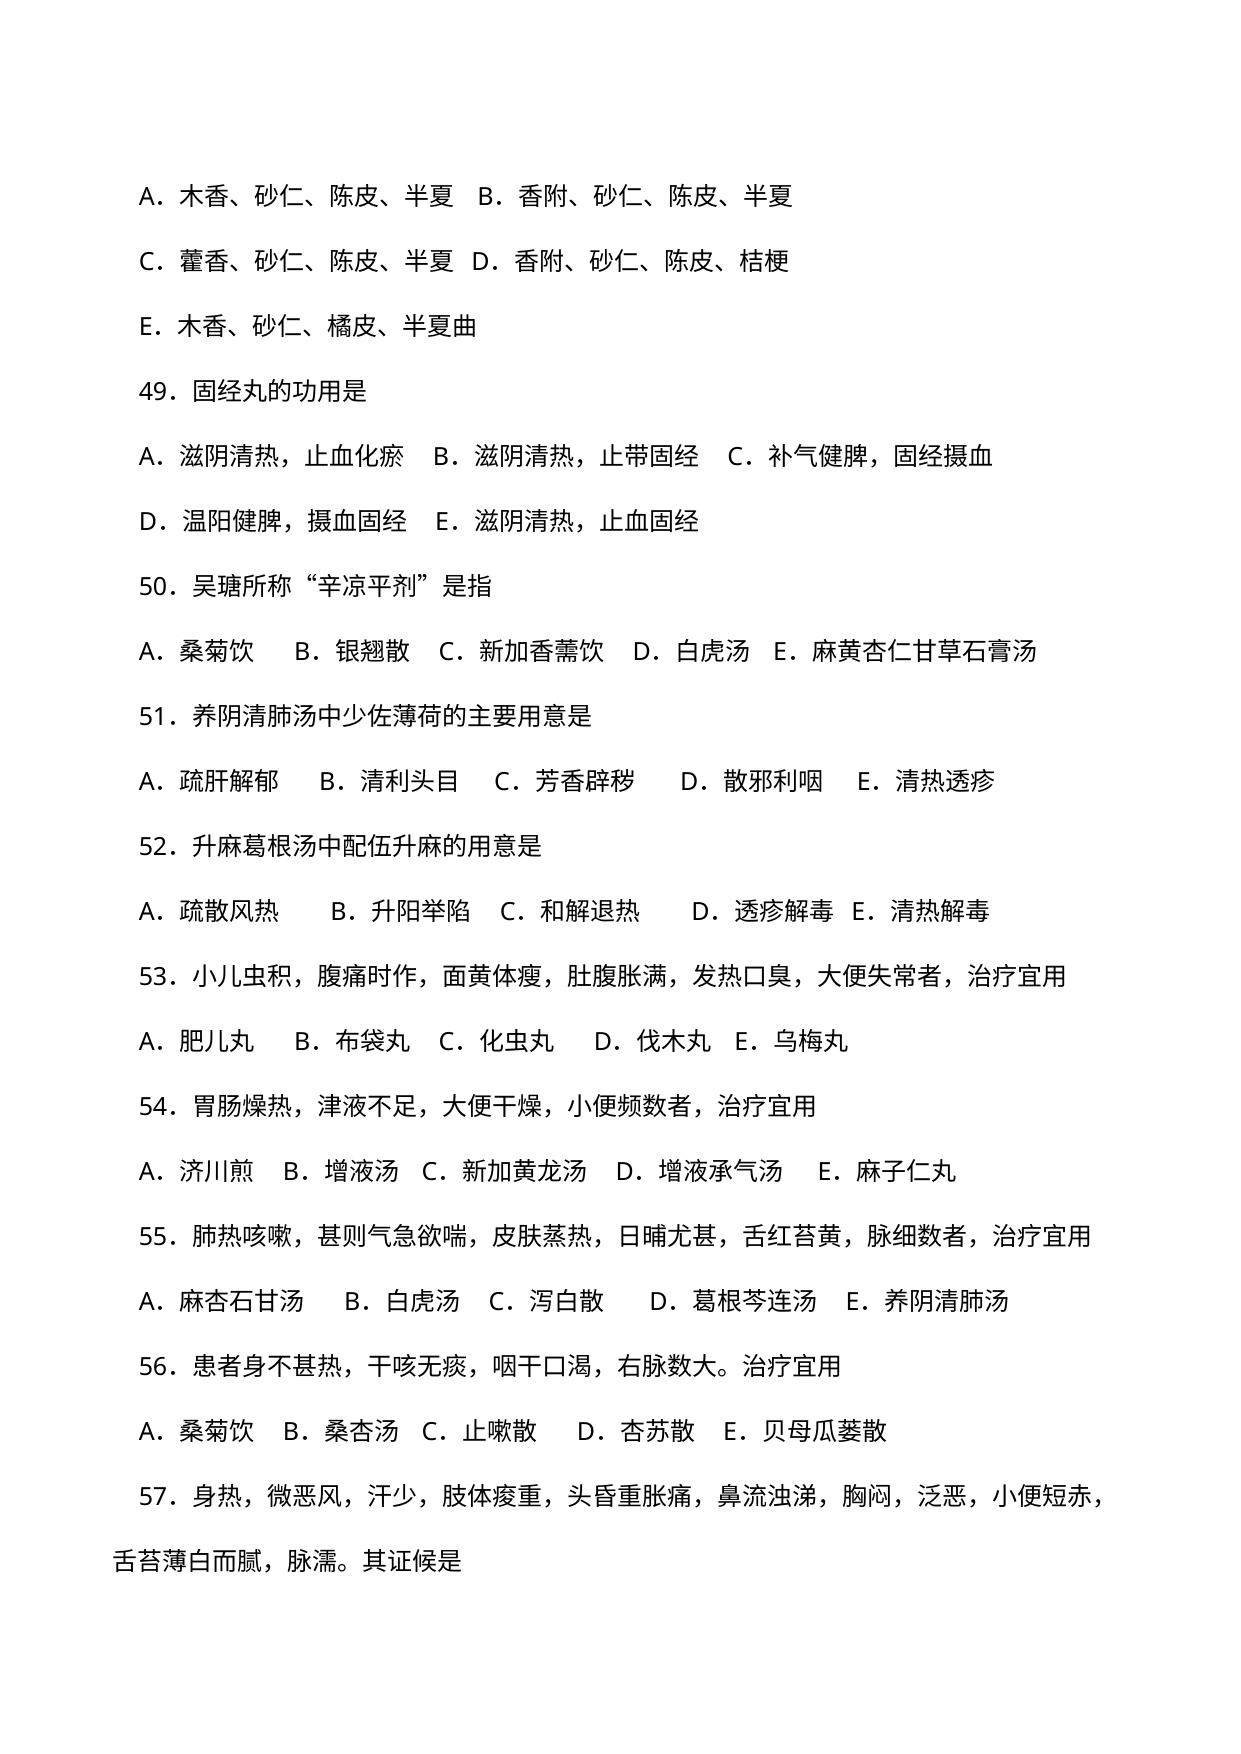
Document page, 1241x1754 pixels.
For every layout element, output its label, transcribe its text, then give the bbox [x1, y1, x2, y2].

text A．肥儿丸 B．布袋丸 C．化虫丸 D．伐木丸 E．乌梅丸 [112, 1007, 1128, 1072]
text 49．固经丸的功用是 [112, 357, 1128, 422]
text A．济川煎 B．增液汤 C．新加黄龙汤 D．增液承气汤 E．麻子仁丸 [112, 1137, 1128, 1202]
text 50．吴瑭所称“辛凉平剂”是指 [112, 552, 1128, 617]
text D．温阳健脾，摄血固经 E．滋阴清热，止血固经 [112, 487, 1128, 552]
text A．麻杏石甘汤 B．白虎汤 C．泻白散 D．葛根芩连汤 E．养阴清肺汤 [112, 1267, 1128, 1332]
text 52．升麻葛根汤中配伍升麻的用意是 [112, 812, 1128, 877]
text A．疏肝解郁 B．清利头目 C．芳香辟秽 D．散邪利咽 E．清热透疹 [112, 747, 1128, 812]
text E．木香、砂仁、橘皮、半夏曲 [112, 292, 1128, 357]
text C．藿香、砂仁、陈皮、半夏 D．香附、砂仁、陈皮、桔梗 [112, 227, 1128, 292]
text 54．胃肠燥热，津液不足，大便干燥，小便频数者，治疗宜用 [112, 1072, 1128, 1137]
text A．疏散风热 B．升阳举陷 C．和解退热 D．透疹解毒 E．清热解毒 [112, 877, 1128, 942]
text 55．肺热咳嗽，甚则气急欲喘，皮肤蒸热，日晡尤甚，舌红苔黄，脉细数者，治疗宜用 [112, 1202, 1128, 1267]
text 51．养阴清肺汤中少佐薄荷的主要用意是 [112, 682, 1128, 747]
text 57．身热，微恶风，汗少，肢体痠重，头昏重胀痛，鼻流浊涕，胸闷，泛恶，小便短赤，舌苔薄白而腻，脉濡。其证候是 [112, 1462, 1128, 1592]
text A．桑菊饮 B．银翘散 C．新加香薷饮 D．白虎汤 E．麻黄杏仁甘草石膏汤 [112, 617, 1128, 682]
text 56．患者身不甚热，干咳无痰，咽干口渴，右脉数大。治疗宜用 [112, 1332, 1128, 1397]
text A．木香、砂仁、陈皮、半夏 B．香附、砂仁、陈皮、半夏 [112, 162, 1128, 227]
text A．滋阴清热，止血化瘀 B．滋阴清热，止带固经 C．补气健脾，固经摄血 [112, 422, 1128, 487]
text 53．小儿虫积，腹痛时作，面黄体瘦，肚腹胀满，发热口臭，大便失常者，治疗宜用 [112, 942, 1128, 1007]
text A．桑菊饮 B．桑杏汤 C．止嗽散 D．杏苏散 E．贝母瓜蒌散 [112, 1397, 1128, 1462]
